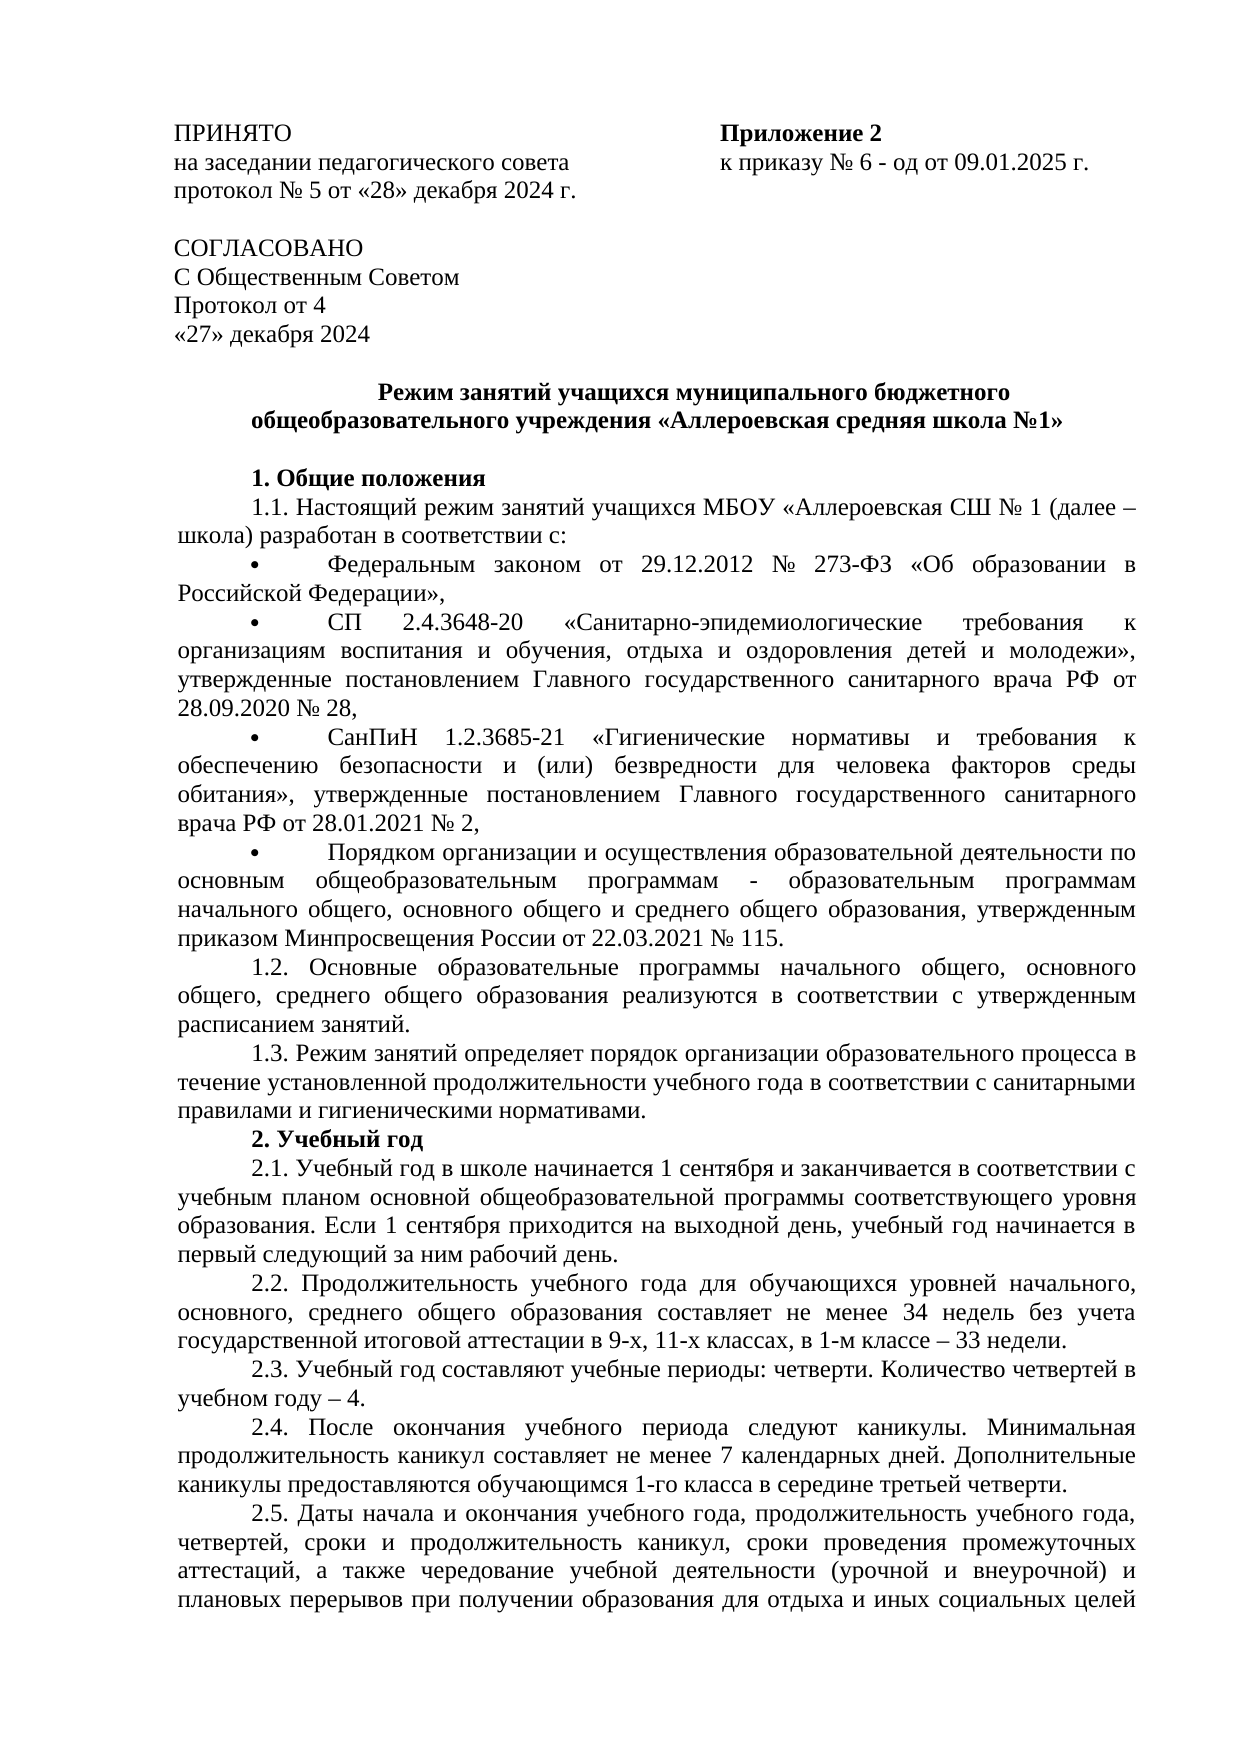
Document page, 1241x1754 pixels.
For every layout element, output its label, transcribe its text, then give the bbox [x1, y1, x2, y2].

list СП 2.4.3648-20 «Санитарно-эпидемиологические требования к организациям воспитания и обучения, отдыха и оздоровления детей и молодежи», утвержденные постановлением Главного государственного санитарного врача РФ от 28.09.2020 № 28, [177, 607, 1137, 722]
text 1.3. Режим занятий определяет порядок организации образовательного процесса в течение установленной продолжительности учебного года в соответствии с санитарными правилами и гигиеническими нормативами. [177, 1038, 1137, 1124]
list Порядком организации и осуществления образовательной деятельности по основным общеобразовательным программам - образовательным программам начального общего, основного общего и среднего общего образования, утвержденным приказом Минпросвещения России от 22.03.2021 № 115. [177, 837, 1137, 952]
list СанПиН 1.2.3685-21 «Гигиенические нормативы и требования к обеспечению безопасности и (или) безвредности для человека факторов среды обитания», утвержденные постановлением Главного государственного санитарного врача РФ от 28.01.2021 № 2, [177, 722, 1137, 837]
text 1.2. Основные образовательные программы начального общего, основного общего, среднего общего образования реализуются в соответствии с утвержденным расписанием занятий. [177, 952, 1137, 1038]
text 2.2. Продолжительность учебного года для обучающихся уровней начального, основного, среднего общего образования составляет не менее 34 недель без учета государственной итоговой аттестации в 9-х, 11-х классах, в 1-м классе – 33 недели. [177, 1268, 1137, 1354]
table_header ПРИНЯТО на заседании педагогического совета протокол № 5 от «28» декабря 2024 г. СОГЛАСОВАНО С Общественным Советом Протокол от 4 «27» декабря 2024 [163, 118, 709, 348]
table_header Приложение 2 к приказу № 6 - од от 09.01.2025 г. [709, 118, 1155, 348]
list Федеральным законом от 29.12.2012 № 273-ФЗ «Об образовании в Российской Федерации», [177, 549, 1137, 607]
text Режим занятий учащихся муниципального бюджетного общеобразовательного учреждения «Аллероевская средняя школа №1» [177, 377, 1137, 434]
text 2.1. Учебный год в школе начинается 1 сентября и заканчивается в соответствии с учебным планом основной общеобразовательной программы соответствующего уровня образования. Если 1 сентября приходится на выходной день, учебный год начинается в первый следующий за ним рабочий день. [177, 1153, 1137, 1268]
text 2.3. Учебный год составляют учебные периоды: четверти. Количество четвертей в учебном году – 4. [177, 1354, 1137, 1412]
text 1. Общие положения [177, 463, 1137, 492]
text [177, 1498, 1137, 1613]
text 2.4. После окончания учебного периода следуют каникулы. Минимальная продолжительность каникул составляет не менее 7 календарных дней. Дополнительные каникулы предоставляются обучающимся 1-го класса в середине третьей четверти. [177, 1412, 1137, 1498]
text 2. Учебный год [177, 1124, 1137, 1153]
text 1.1. Настоящий режим занятий учащихся МБОУ «Аллероевская СШ № 1 (далее – школа) разработан в соответствии с: [177, 492, 1137, 549]
